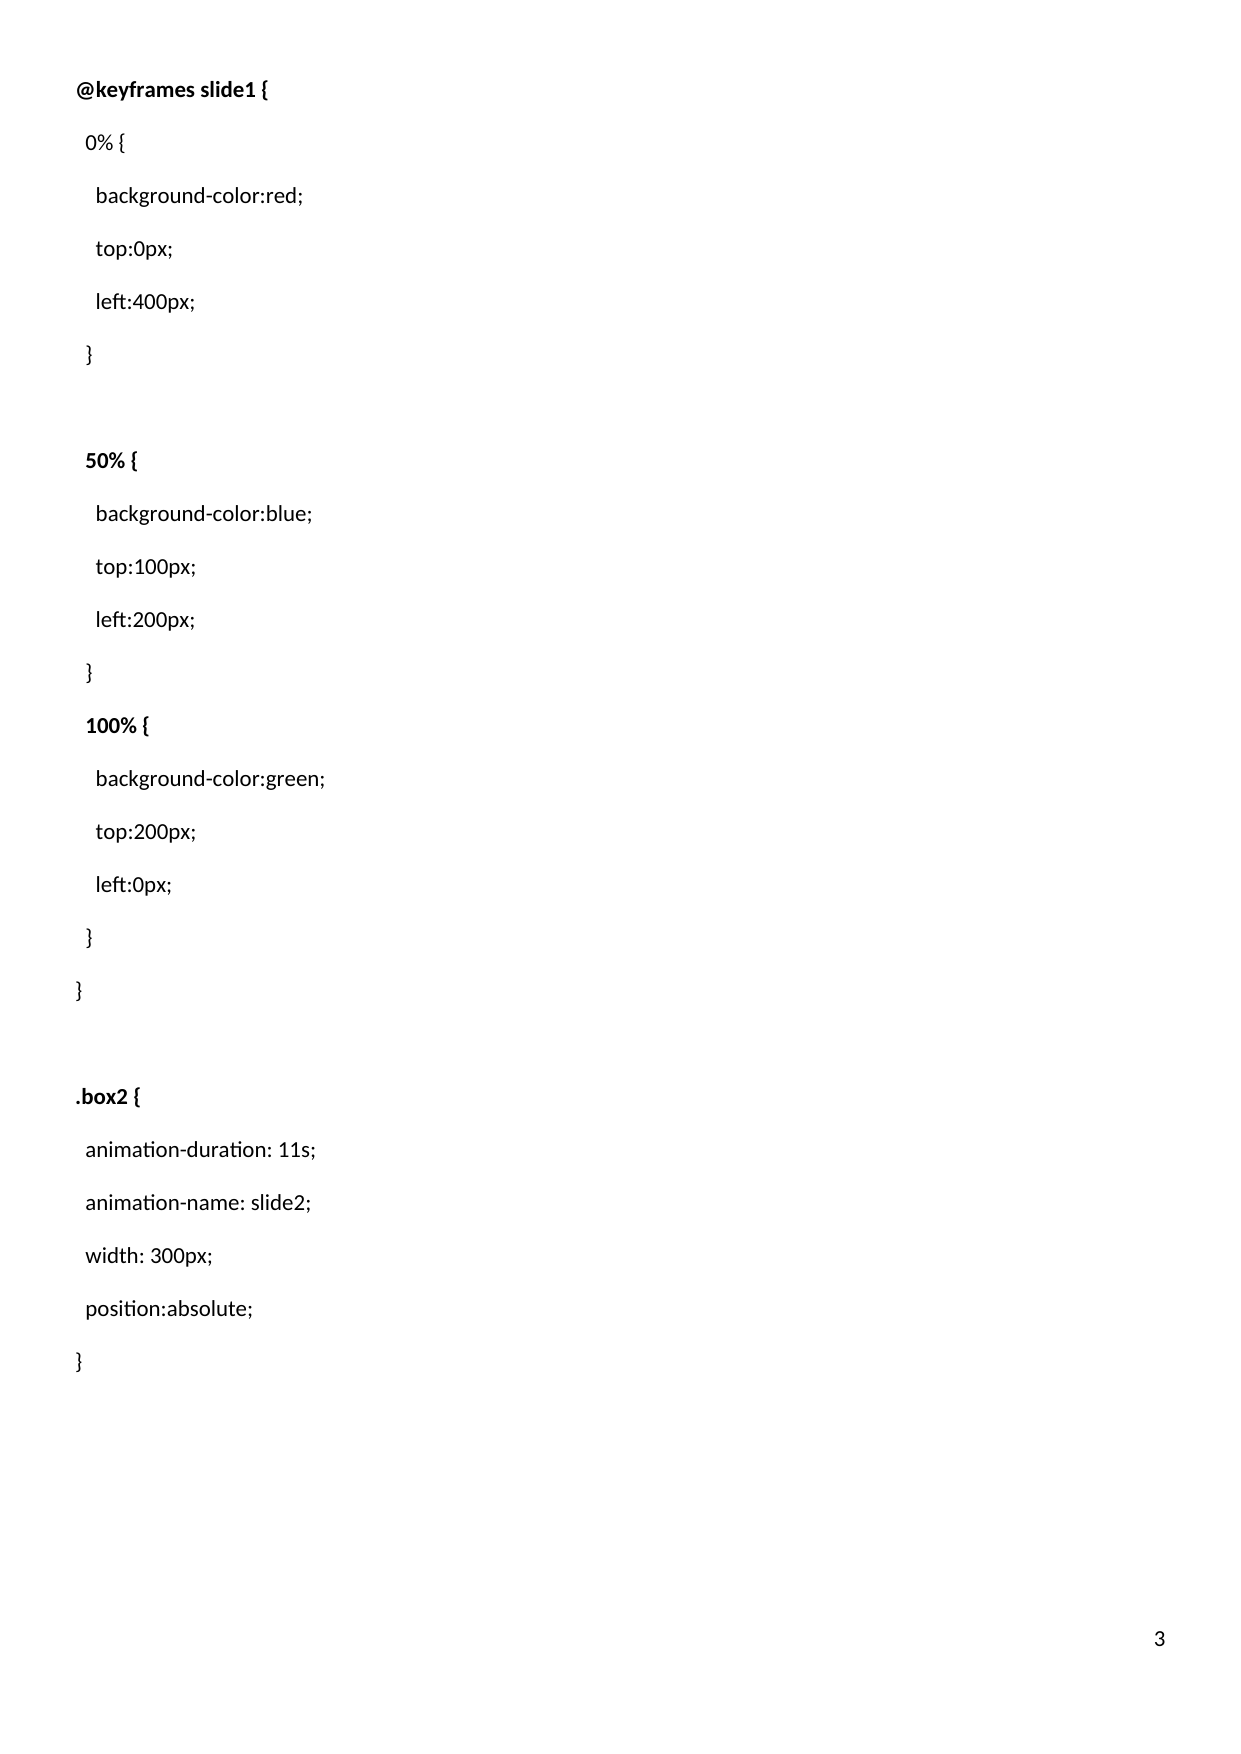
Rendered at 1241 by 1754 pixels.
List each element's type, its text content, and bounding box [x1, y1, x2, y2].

text } [75, 976, 1165, 1004]
text width: 300px; [75, 1241, 1165, 1269]
text @keyframes slide1 { [75, 75, 1165, 103]
text left:200px; [75, 605, 1165, 633]
text top:200px; [75, 817, 1165, 845]
text background-color:green; [75, 764, 1165, 792]
text animation-duration: 11s; [75, 1135, 1165, 1163]
text left:400px; [75, 287, 1165, 315]
text 50% { [75, 446, 1165, 474]
text left:0px; [75, 870, 1165, 898]
text } [75, 923, 1165, 951]
text } [75, 340, 1165, 368]
text position:absolute; [75, 1294, 1165, 1322]
text 100% { [75, 711, 1165, 739]
text .box2 { [75, 1082, 1165, 1110]
text background-color:blue; [75, 499, 1165, 527]
text top:100px; [75, 552, 1165, 580]
text background-color:red; [75, 181, 1165, 209]
text animation-name: slide2; [75, 1188, 1165, 1216]
text } [75, 1347, 1165, 1376]
text top:0px; [75, 234, 1165, 262]
text } [75, 658, 1165, 686]
text 0% { [75, 128, 1165, 156]
